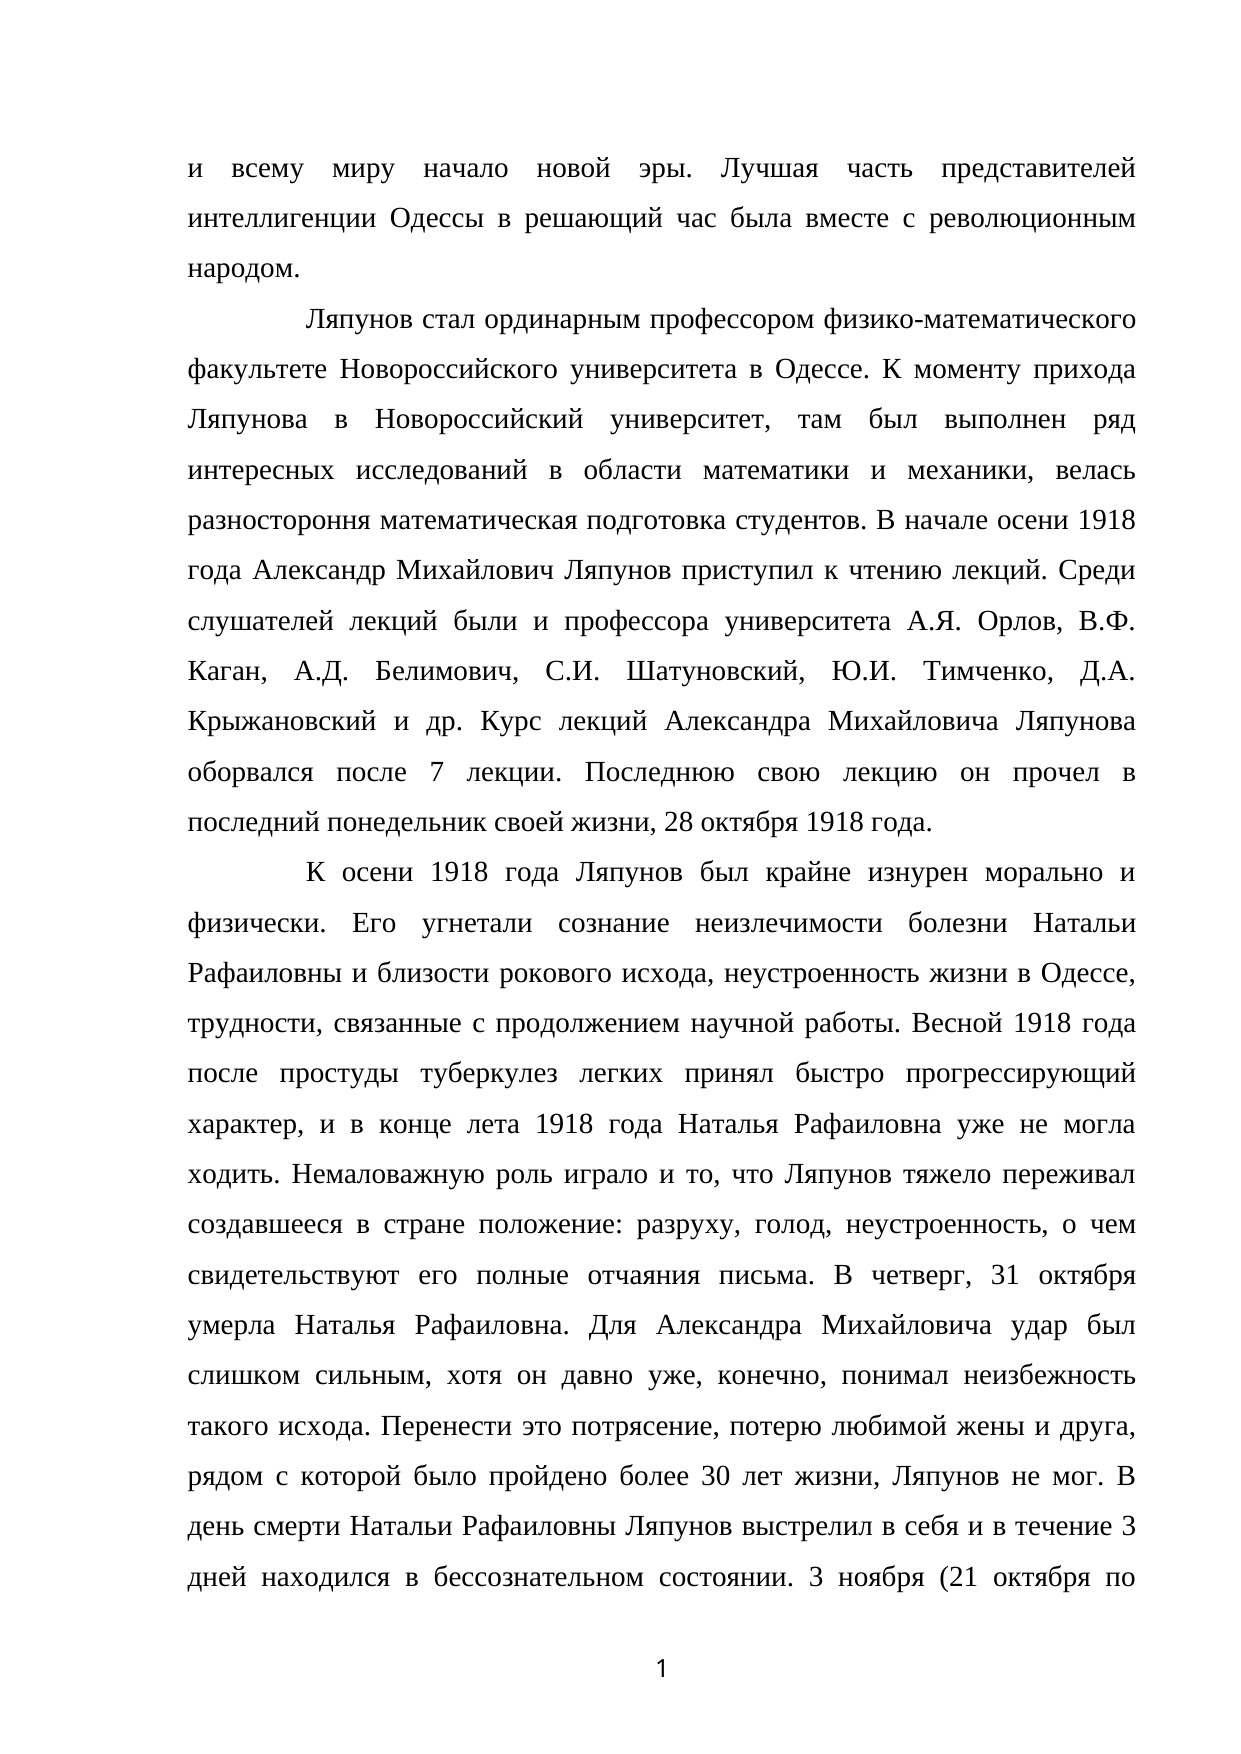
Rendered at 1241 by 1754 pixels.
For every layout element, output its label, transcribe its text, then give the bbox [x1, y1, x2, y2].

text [187, 854, 1137, 1592]
text Ляпунов стал ординарным профессором физико-математического факультете Новороссийского университета в Одессе. К моменту прихода Ляпунова в Новороссийский университет, там был выполнен ряд интересных исследований в области математики и механики, велась разностороння математическая подготовка студентов. В начале осени 1918 года Александр Михайлович Ляпунов приступил к чтению лекций. Среди слушателей лекций были и профессора университета А.Я. Орлов, В.Ф. Каган, А.Д. Белимович, С.И. Шатуновский, Ю.И. Тимченко, Д.А. Крыжановский и др. Курс лекций Александра Михайловича Ляпунова оборвался после 7 лекции. Последнюю свою лекцию он прочел в последний понедельник своей жизни, 28 октября 1918 года. [187, 301, 1137, 838]
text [187, 150, 1137, 284]
